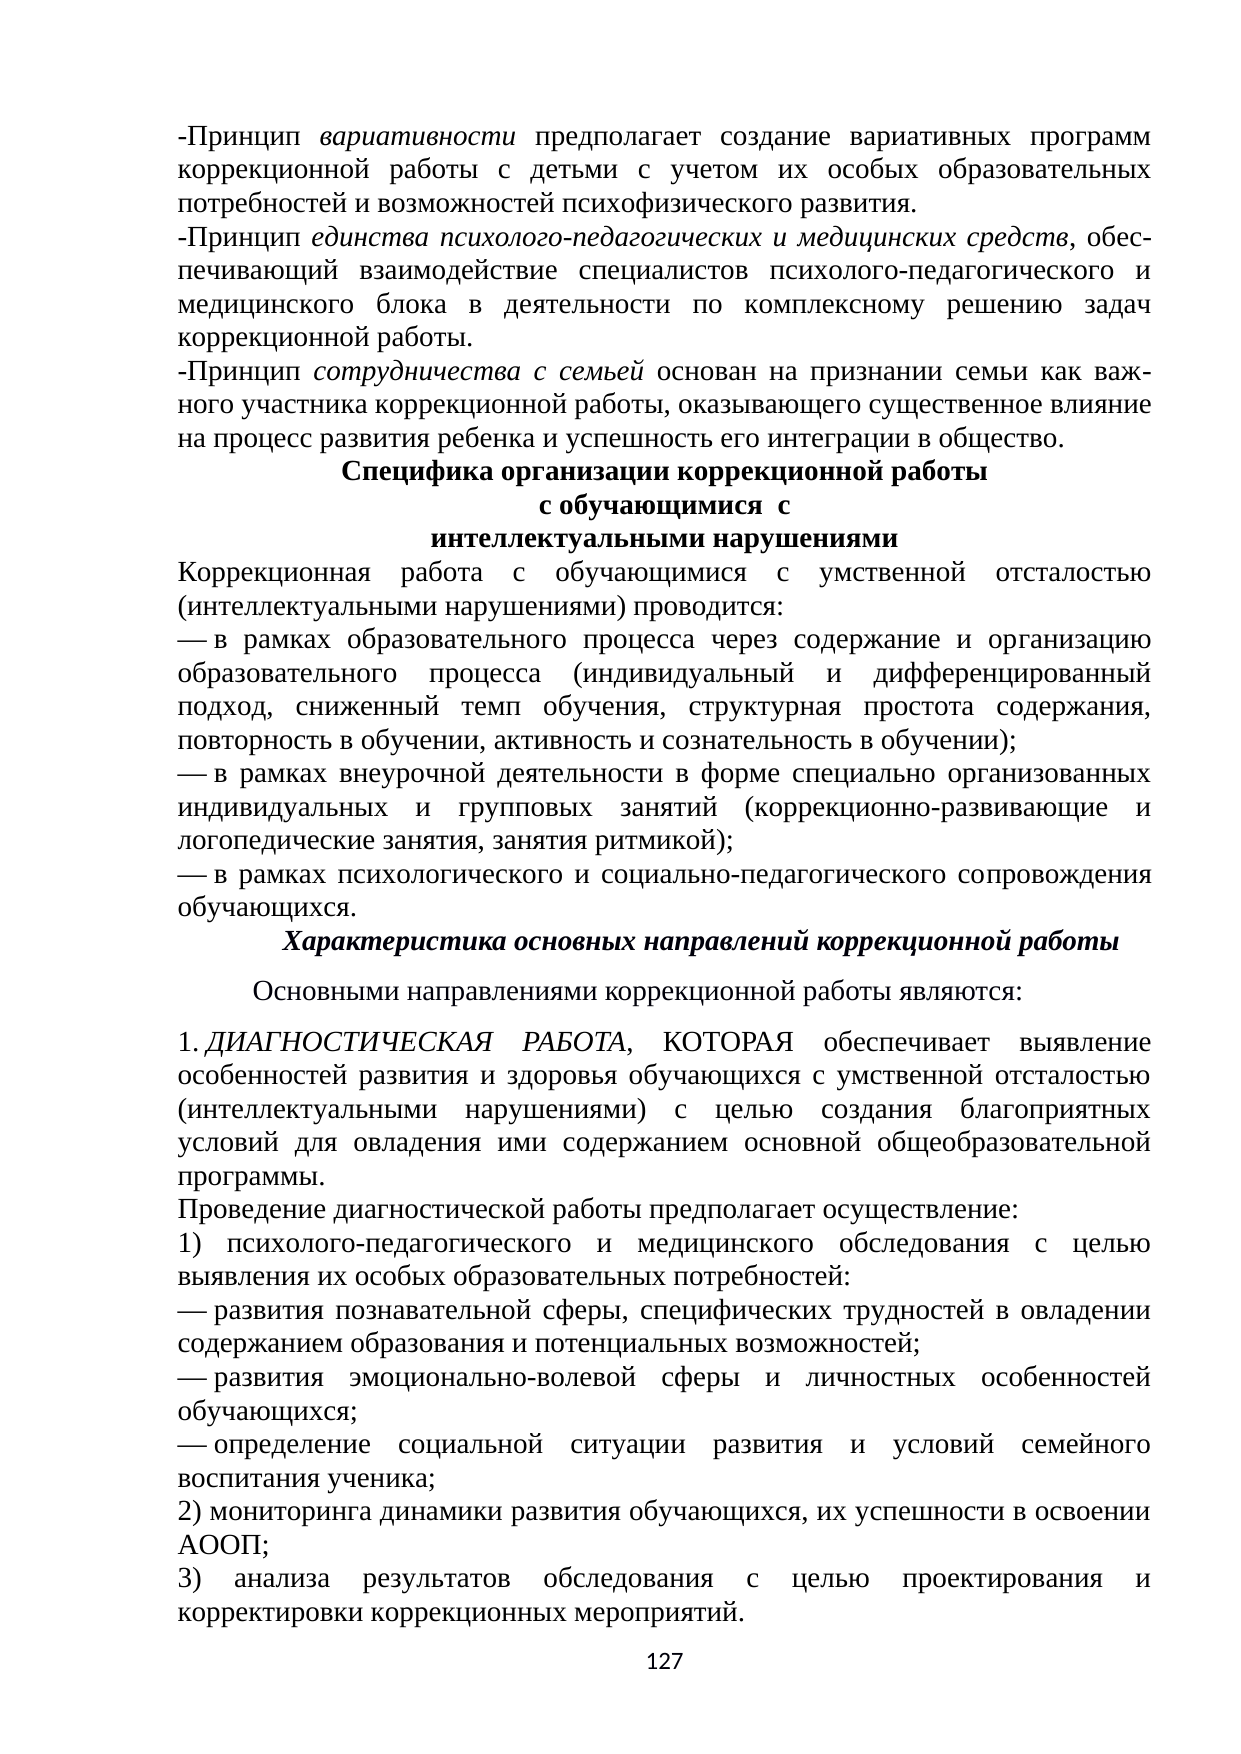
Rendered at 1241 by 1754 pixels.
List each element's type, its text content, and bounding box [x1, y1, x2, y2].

text ― в рамках образовательного процесса через содержание и организацию образовательного процесса (индивидуальный и дифференцированный подход, сниженный темп обучения, структурная простота содержания, повторность в обучении, активность и сознательность в обучении); [177, 621, 1152, 755]
text -Принцип сотрудничества с семьей основан на признании семьи как важного участника коррекционной работы, оказывающего существенное влияние на процесс развития ребенка и успешность его интеграции в общество. [177, 353, 1152, 453]
text 3) анализа результатов обследования с целью проектирования и корректировки коррекционных мероприятий. [177, 1560, 1152, 1627]
text Основными направлениями коррекционной работы являются: [177, 973, 1152, 1007]
text -Принцип единства психолого-педагогических и медицинских средств, обеспечивающий взаимодействие специалистов психолого-педагогического и медицинского блока в деятельности по комплексному решению задач коррекционной работы. [177, 219, 1152, 353]
text с обучающимися с [177, 487, 1152, 521]
text Проведение диагностической работы предполагает осуществление: [177, 1191, 1152, 1225]
text ― в рамках психологического и социально-педагогического сопровождения обучающихся. [177, 856, 1152, 923]
text 2) мониторинга динамики развития обучающихся, их успешности в освоении АООП; [177, 1493, 1152, 1560]
text ― в рамках внеурочной деятельности в форме специально организованных индивидуальных и групповых занятий (коррекционно-развивающие и логопедические занятия, занятия ритмикой); [177, 755, 1152, 856]
text 1) психолого-педагогического и медицинского обследования с целью выявления их особых образовательных потребностей: [177, 1225, 1152, 1292]
text интеллектуальными нарушениями [177, 521, 1152, 554]
text Характеристика основных направлений коррекционной работы [177, 923, 1152, 957]
text Специфика организации коррекционной работы [177, 453, 1152, 487]
text ― определение социальной ситуации развития и условий семейного воспитания ученика; [177, 1426, 1152, 1493]
text -Принцип вариативности предполагает создание вариативных программ коррекционной работы с детьми с учетом их особых образовательных потребностей и возможностей психофизического развития. [177, 118, 1152, 219]
text Коррекционная работа с обучающимися с умственной отсталостью (интеллектуальными нарушениями) проводится: [177, 554, 1152, 621]
text 1. Диагностическая работа, которая обеспечивает выявление особенностей развития и здоровья обучающихся с умственной отсталостью (интеллектуальными нарушениями) с целью создания благоприятных условий для овладения ими содержанием основной общеобразовательной программы. [177, 1024, 1152, 1191]
text ― развития эмоционально-волевой сферы и личностных особенностей обучающихся; [177, 1359, 1152, 1426]
text ― развития познавательной сферы, специфических трудностей в овладении содержанием образования и потенциальных возможностей; [177, 1292, 1152, 1359]
